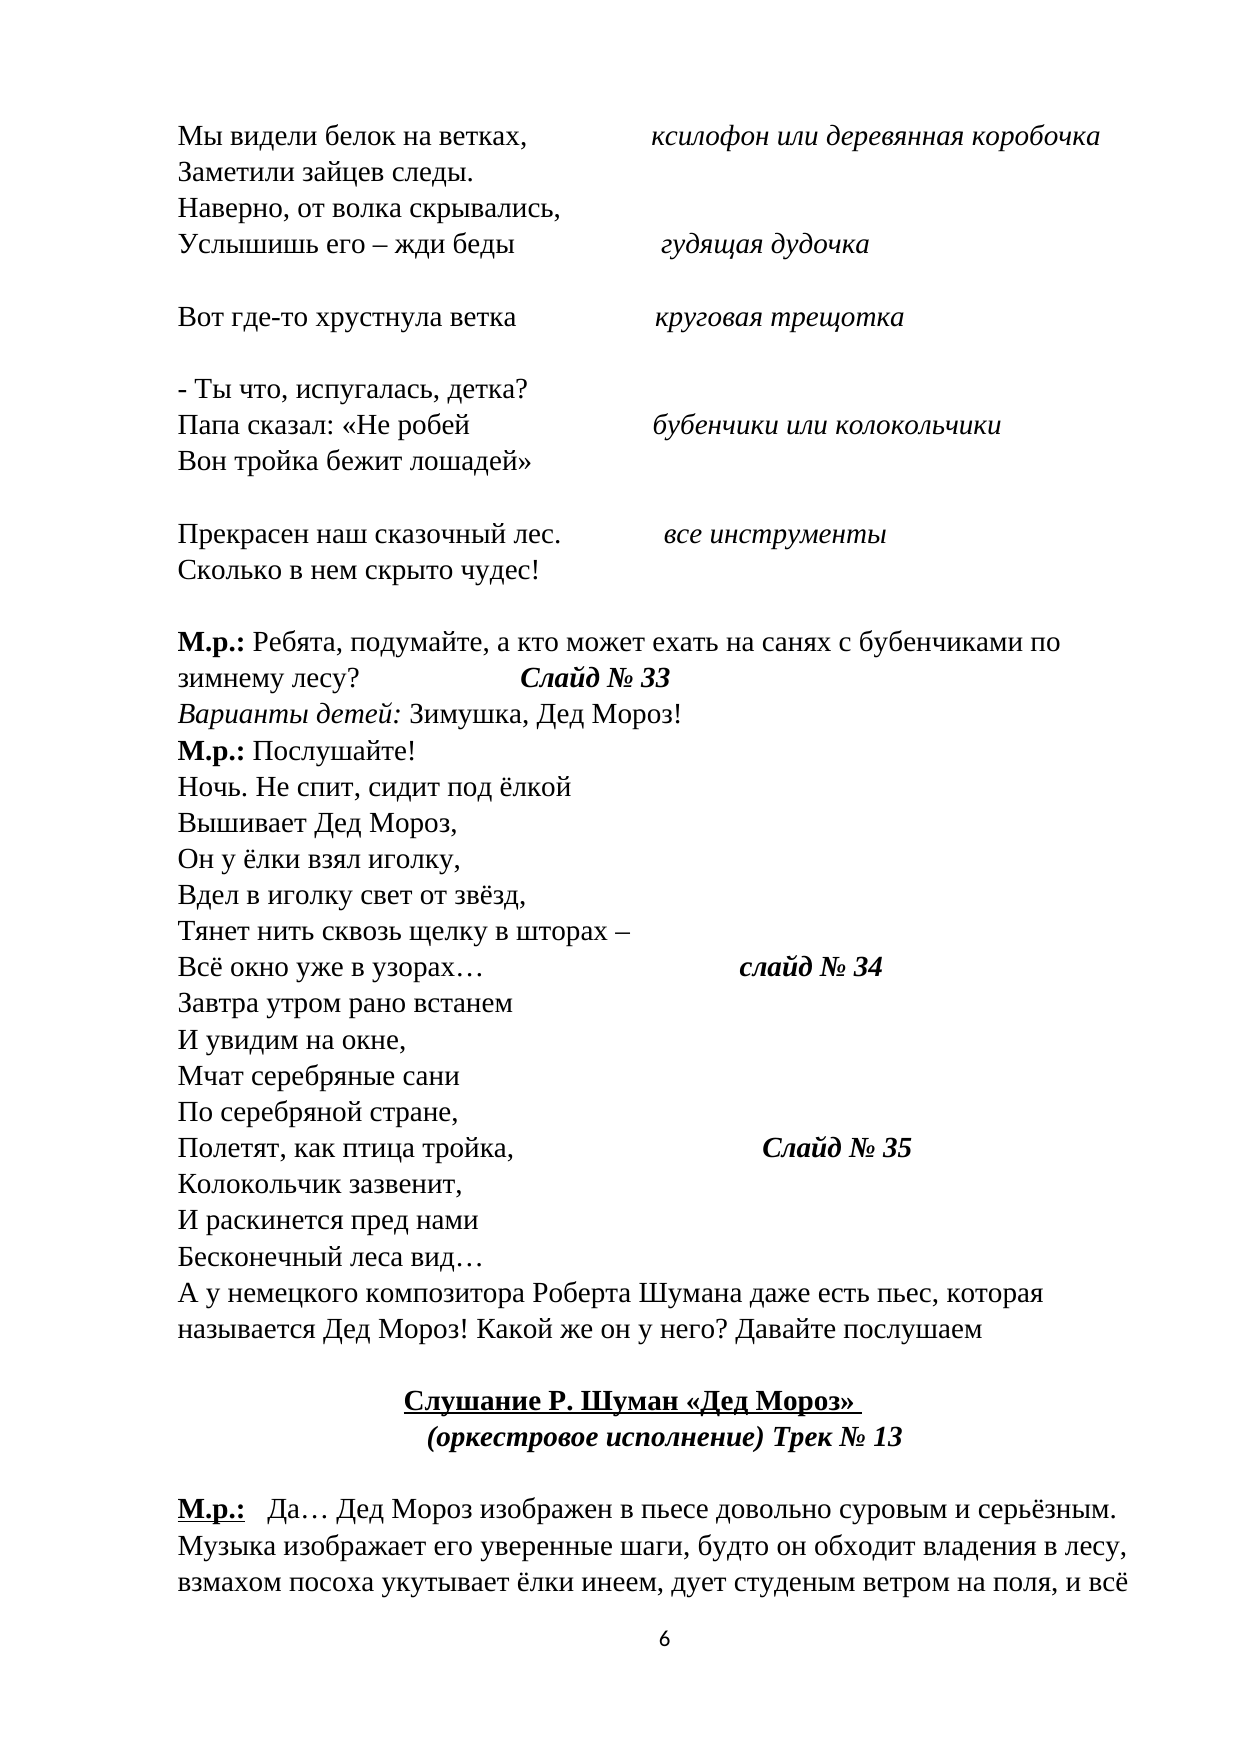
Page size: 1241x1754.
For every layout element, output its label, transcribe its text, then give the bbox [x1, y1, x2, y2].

text Он у ёлки взял иголку, [177, 841, 1152, 874]
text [177, 1492, 1152, 1597]
text Мчат серебряные сани [177, 1058, 1152, 1091]
text Завтра утром рано встанем [177, 986, 1152, 1019]
text По серебряной стране, [177, 1094, 1152, 1128]
text И увидим на окне, [177, 1022, 1152, 1055]
text М.р.: Ребята, подумайте, а кто может ехать на санях с бубенчиками по зимнему лесу? Слайд № 33 [177, 624, 1152, 694]
text Всё окно уже в узорах… слайд № 34 [177, 949, 1152, 983]
text Сколько в нем скрыто чудес! [177, 552, 1152, 585]
text Колокольчик зазвенит, [177, 1166, 1152, 1200]
text - Ты что, испугалась, детка? [177, 371, 1152, 405]
text Вдел в иголку свет от звёзд, [177, 877, 1152, 911]
text М.р.: Послушайте! [177, 733, 1152, 766]
text Бесконечный леса вид… [177, 1239, 1152, 1272]
text Ночь. Не спит, сидит под ёлкой [177, 769, 1152, 802]
text Заметили зайцев следы. [177, 154, 1152, 188]
text А у немецкого композитора Роберта Шумана даже есть пьес, которая называется Дед Мороз! Какой же он у него? Давайте послушаем [177, 1275, 1152, 1344]
text Слушание Р. Шуман «Дед Мороз» [177, 1383, 1152, 1417]
text Прекрасен наш сказочный лес. все инструменты [177, 516, 1152, 549]
text Тянет нить сквозь щелку в шторах – [177, 913, 1152, 947]
text Наверно, от волка скрывались, [177, 190, 1152, 224]
text Услышишь его – жди беды гудящая дудочка [177, 227, 1152, 260]
text Вот где-то хрустнула ветка круговая трещотка [177, 299, 1152, 332]
text И раскинется пред нами [177, 1202, 1152, 1236]
text (оркестровое исполнение) Трек № 13 [177, 1419, 1152, 1453]
text Мы видели белок на ветках, ксилофон или деревянная коробочка [177, 118, 1152, 152]
text Вон тройка бежит лошадей» [177, 443, 1152, 477]
text Варианты детей: Зимушка, Дед Мороз! [177, 696, 1152, 730]
text Вышивает Дед Мороз, [177, 805, 1152, 838]
text Папа сказал: «Не робей бубенчики или колокольчики [177, 407, 1152, 441]
text Полетят, как птица тройка, Слайд № 35 [177, 1130, 1152, 1164]
